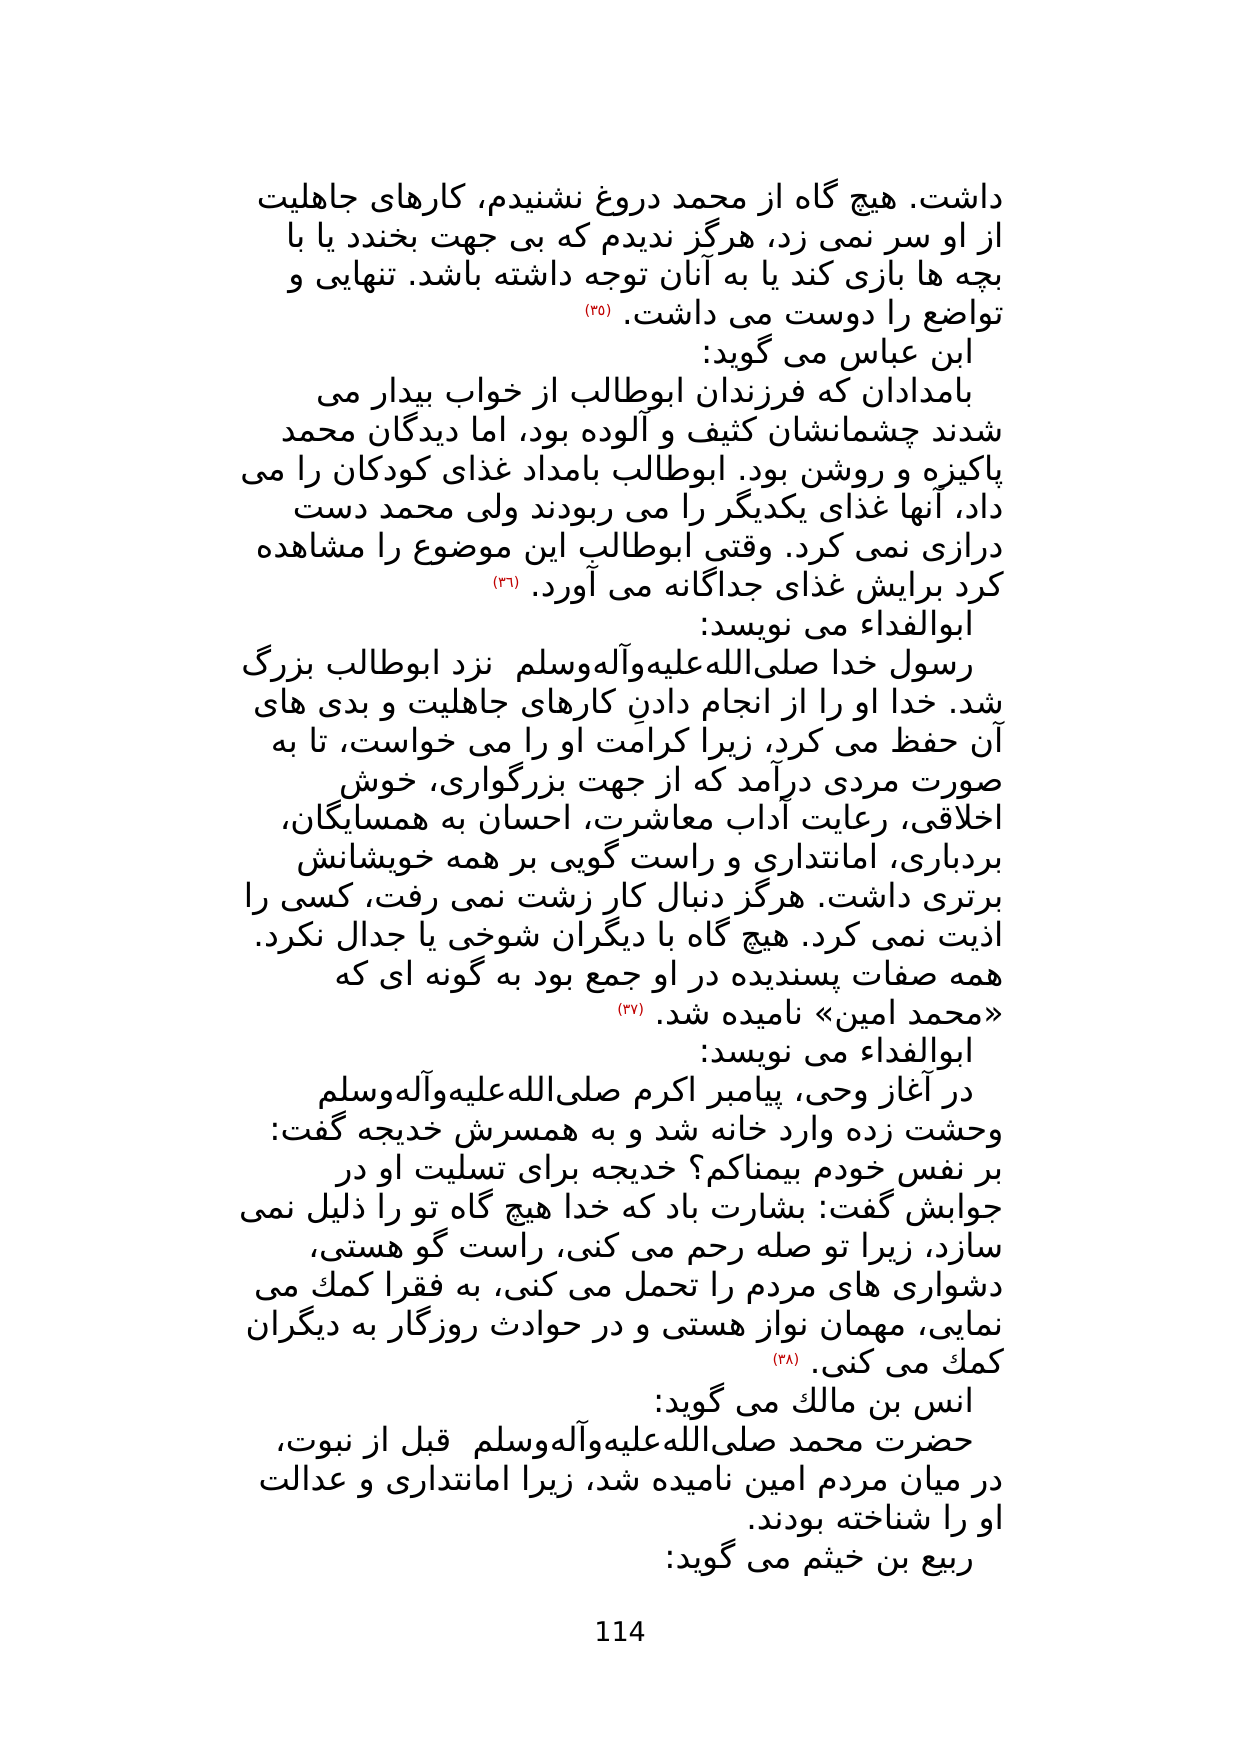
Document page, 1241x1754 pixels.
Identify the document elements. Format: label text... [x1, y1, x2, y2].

text حضرت محمد صلى‌الله‌عليه‌وآله‌وسلم قبل از نبوت، در ميان مردم امين ناميده شد، زيرا امانتدارى و عدالت او را شناخته بودند. [236, 1421, 1004, 1537]
text انس بن مالك مى گويد: [236, 1382, 1004, 1421]
text ابوالفداء مى نويسد: [236, 1032, 1004, 1071]
text در آغاز وحى، پيامبر اكرم صلى‌الله‌عليه‌وآله‌وسلم وحشت زده وارد خانه شد و به همسرش خديجه گفت: بر نفس خودم بيمناكم؟ خديجه براى تسليت او در جوابش گفت: بشارت باد كه خدا هيچ گاه تو را ذليل نمى سازد، زيرا تو صله رحم مى كنى، راست گو هستى، دشوارى هاى مردم را تحمل مى كنى، به فقرا كمك مى نمايى، مهمان نواز هستى و در حوادث روزگار به ديگران كمك مى كنى. (٣٨) [236, 1071, 1004, 1382]
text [236, 177, 1004, 333]
text ابوالفداء مى نويسد: [236, 604, 1004, 643]
text رسول خدا صلى‌الله‌عليه‌وآله‌وسلم نزد ابوطالب بزرگ شد. خدا او را از انجام دادنِ كارهاى جاهليت و بدى هاى آن حفظ مى كرد، زيرا كرامت او را مى خواست، تا به صورت مردى درآمد كه از جهت بزرگوارى، خوش اخلاقى، رعايت آداب معاشرت، احسان به همسايگان، بردبارى، امانتدارى و راست گويى بر همه خويشانش برترى داشت. هرگز دنبال كار زشت نمى رفت، كسى را اذيت نمى كرد. هيچ گاه با ديگران شوخى يا جدال نكرد. همه صفات پسنديده در او جمع بود به گونه اى كه «محمد امين» ناميده شد. (٣٧) [236, 643, 1004, 1032]
text ابن عباس مى گويد: [236, 333, 1004, 371]
text بامدادان كه فرزندان ابوطالب از خواب بيدار مى شدند چشمانشان كثيف و آلوده بود، اما ديدگان محمد پاكيزه و روشن بود. ابوطالب بامداد غذاى كودكان را مى داد، آنها غذاى يكديگر را مى ربودند ولى محمد دست درازى نمى كرد. وقتى ابوطالب اين موضوع را مشاهده كرد برايش غذاى جداگانه مى آورد. (٣٦) [236, 371, 1004, 604]
text ربيع بن خيثم مى گويد: [236, 1537, 1004, 1576]
